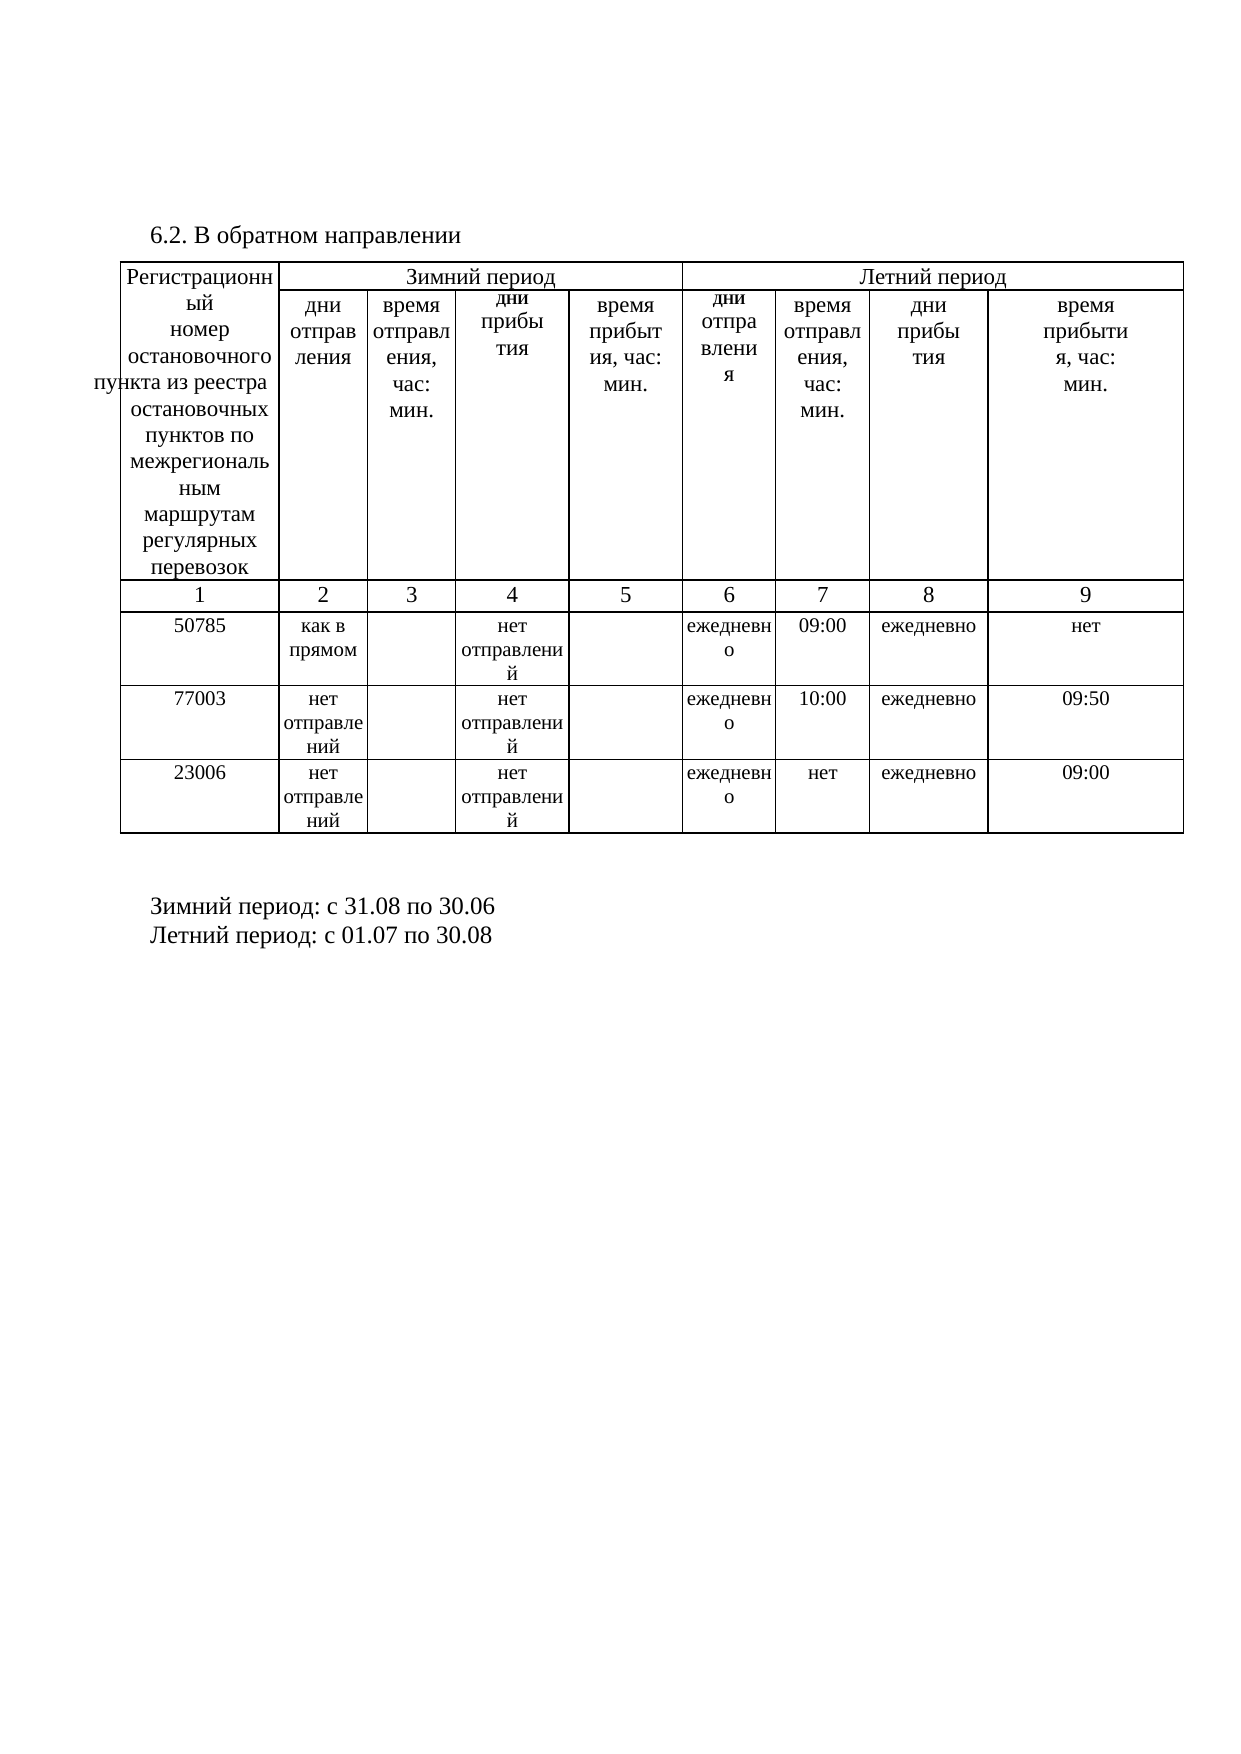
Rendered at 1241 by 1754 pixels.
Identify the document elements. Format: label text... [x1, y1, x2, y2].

text 6.2. В обратном направлении [150, 220, 1090, 249]
table_cell нет [989, 613, 1183, 685]
table_cell ежедневно [683, 613, 775, 685]
table_cell 6 [683, 581, 775, 611]
table_cell 77003 [121, 686, 278, 758]
table_cell 09:00 [776, 613, 869, 685]
table_cell как в прямом [280, 613, 367, 685]
table_cell 09:50 [989, 686, 1183, 758]
table_cell ежедневно [870, 613, 987, 685]
table_cell 50785 [121, 613, 278, 685]
table_cell 7 [776, 581, 869, 611]
table_cell ежедневно [870, 686, 987, 758]
table_cell 10:00 [776, 686, 869, 758]
table_cell ДНИ прибы тия [456, 291, 568, 579]
table_cell дни отправ ления [280, 291, 367, 579]
table_header Зимний период [280, 263, 682, 289]
table_cell ДНИ отпра влени я [683, 291, 775, 579]
table_cell время прибыти я, час: мин. [989, 291, 1183, 579]
table_cell ежедневно [870, 760, 987, 832]
text Летний период: с 01.07 по 30.08 [150, 920, 1090, 949]
table_cell 09:00 [989, 760, 1183, 832]
table_cell [368, 686, 455, 758]
table_cell [368, 613, 455, 685]
table_cell 3 [368, 581, 455, 611]
table_cell нет отправлений [456, 613, 568, 685]
table_cell 4 [456, 581, 568, 611]
table_cell время отправл ения, час: мин. [776, 291, 869, 579]
table_header Регистрационный номер остановочного пункта из реестра остановочных пунктов по межрегиональным маршрутам регулярных перевозок [121, 263, 278, 579]
table_cell нет отправлений [456, 686, 568, 758]
text Зимний период: с 31.08 по 30.06 [150, 891, 1090, 920]
table_cell 8 [870, 581, 987, 611]
table_cell [570, 686, 682, 758]
table_cell 5 [570, 581, 682, 611]
table_cell 9 [989, 581, 1183, 611]
table_cell нет отправлений [456, 760, 568, 832]
table_cell [570, 613, 682, 685]
table_cell время отправл ения, час: мин. [368, 291, 455, 579]
table_cell дни прибы тия [870, 291, 987, 579]
table_cell 23006 [121, 760, 278, 832]
table_cell время прибыт ия, час: мин. [570, 291, 682, 579]
table_cell нет отправлений [280, 686, 367, 758]
table_cell нет отправлений [280, 760, 367, 832]
table_cell ежедневно [683, 686, 775, 758]
table_header Летний период [683, 263, 1183, 289]
table_cell ежедневно [683, 760, 775, 832]
table_cell [368, 760, 455, 832]
table_cell [570, 760, 682, 832]
table_cell нет [776, 760, 869, 832]
table_cell 1 [121, 581, 278, 611]
table_cell 2 [280, 581, 367, 611]
